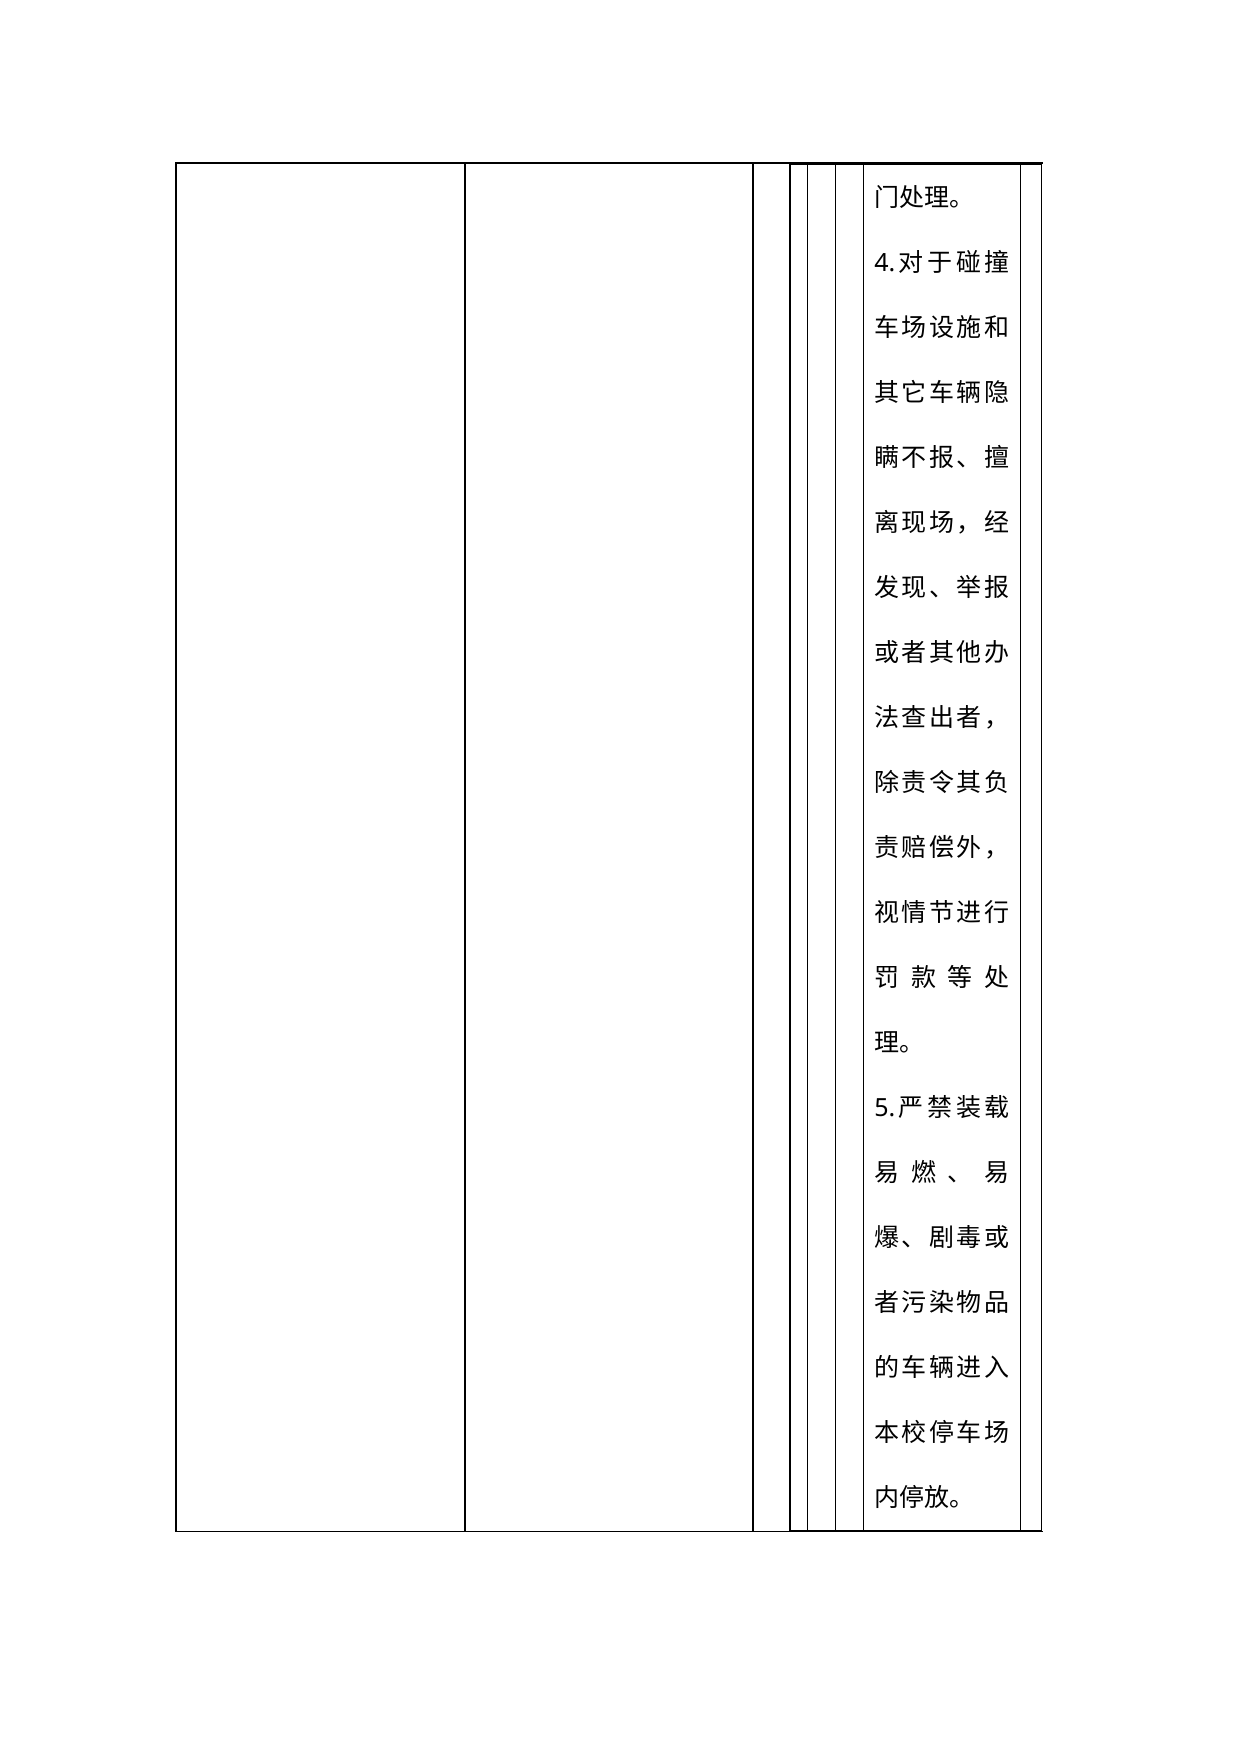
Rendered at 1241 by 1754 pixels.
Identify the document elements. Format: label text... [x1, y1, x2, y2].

table_cell 1 [177, 164, 464, 1531]
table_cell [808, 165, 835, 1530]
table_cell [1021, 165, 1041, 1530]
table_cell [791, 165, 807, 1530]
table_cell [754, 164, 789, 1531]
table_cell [864, 165, 1020, 1530]
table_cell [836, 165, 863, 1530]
table_cell [466, 164, 752, 1531]
